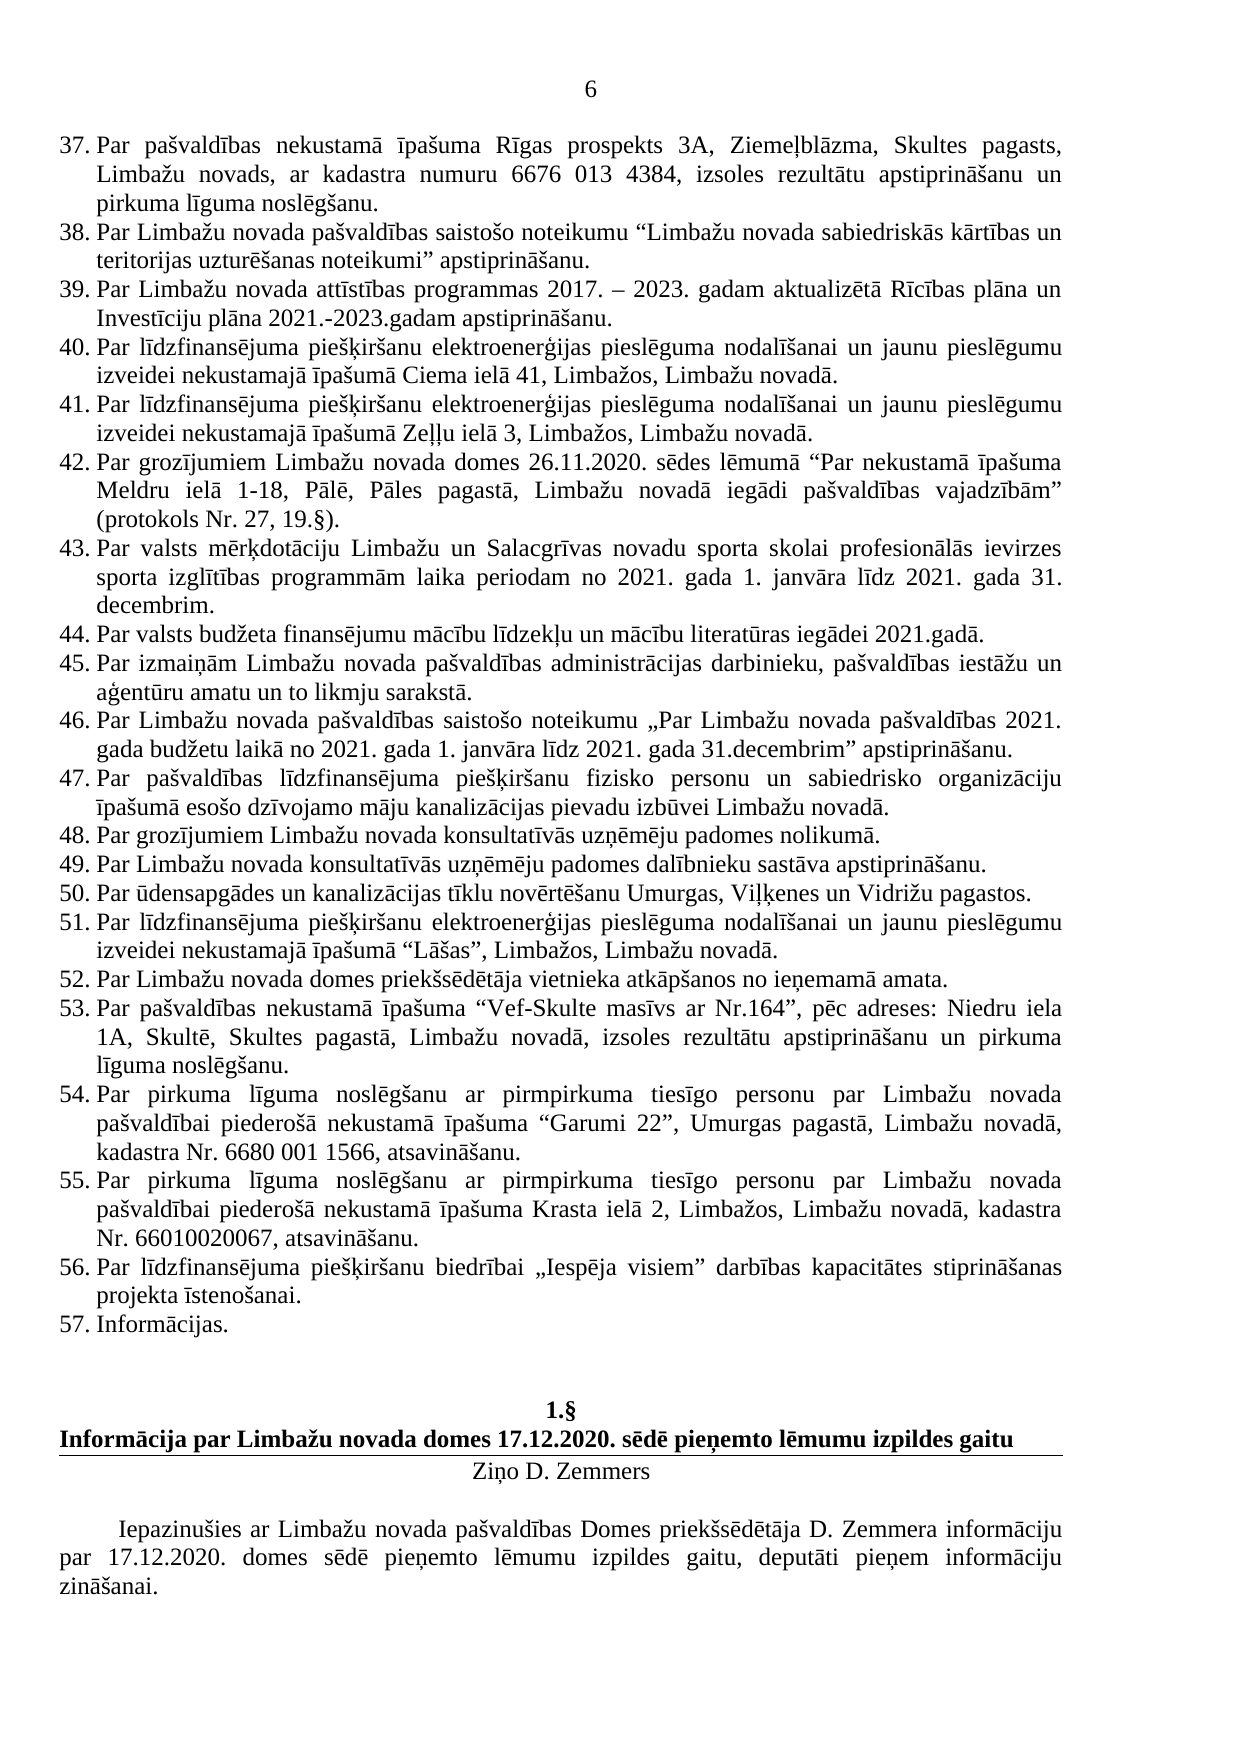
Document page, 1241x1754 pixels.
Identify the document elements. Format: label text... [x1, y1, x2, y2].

list Par Limbažu novada pašvaldības saistošo noteikumu „Par Limbažu novada pašvaldības 2021. gada budžetu laikā no 2021. gada 1. janvāra līdz 2021. gada 31.decembrim” apstiprināšanu. [59, 706, 1063, 763]
list Par izmaiņām Limbažu novada pašvaldības administrācijas darbinieku, pašvaldības iestāžu un aģentūru amatu un to likmju sarakstā. [59, 648, 1063, 706]
list Par Limbažu novada konsultatīvās uzņēmēju padomes dalībnieku sastāva apstiprināšanu. [59, 849, 1063, 878]
list Par valsts mērķdotāciju Limbažu un Salacgrīvas novadu sporta skolai profesionālās ievirzes sporta izglītības programmām laika periodam no 2021. gada 1. janvāra līdz 2021. gada 31. decembrim. [59, 533, 1063, 619]
list Informācijas. [59, 1309, 1063, 1338]
list Par līdzfinansējuma piešķiršanu elektroenerģijas pieslēguma nodalīšanai un jaunu pieslēgumu izveidei nekustamajā īpašumā Ciema ielā 41, Limbažos, Limbažu novadā. [59, 332, 1063, 389]
list Par Limbažu novada pašvaldības saistošo noteikumu “Limbažu novada sabiedriskās kārtības un teritorijas uzturēšanas noteikumi” apstiprināšanu. [59, 217, 1063, 274]
text Ziņo D. Zemmers [59, 1456, 1063, 1485]
list Par līdzfinansējuma piešķiršanu elektroenerģijas pieslēguma nodalīšanai un jaunu pieslēgumu izveidei nekustamajā īpašumā “Lāšas”, Limbažos, Limbažu novadā. [59, 907, 1063, 964]
list Par pašvaldības nekustamā īpašuma Rīgas prospekts 3A, Ziemeļblāzma, Skultes pagasts, Limbažu novads, ar kadastra numuru 6676 013 4384, izsoles rezultātu apstiprināšanu un pirkuma līguma noslēgšanu. [59, 131, 1063, 217]
list Par Limbažu novada attīstības programmas 2017. – 2023. gadam aktualizētā Rīcības plāna un Investīciju plāna 2021.-2023.gadam apstiprināšanu. [59, 274, 1063, 332]
list Par līdzfinansējuma piešķiršanu elektroenerģijas pieslēguma nodalīšanai un jaunu pieslēgumu izveidei nekustamajā īpašumā Zeļļu ielā 3, Limbažos, Limbažu novadā. [59, 389, 1063, 447]
list Par pašvaldības nekustamā īpašuma “Vef-Skulte masīvs ar Nr.164”, pēc adreses: Niedru iela 1A, Skultē, Skultes pagastā, Limbažu novadā, izsoles rezultātu apstiprināšanu un pirkuma līguma noslēgšanu. [59, 993, 1063, 1079]
text 1.§ [59, 1396, 1063, 1424]
list Par līdzfinansējuma piešķiršanu biedrībai „Iespēja visiem” darbības kapacitātes stiprināšanas projekta īstenošanai. [59, 1252, 1063, 1309]
list Par valsts budžeta finansējumu mācību līdzekļu un mācību literatūras iegādei 2021.gadā. [59, 619, 1063, 648]
list Par ūdensapgādes un kanalizācijas tīklu novērtēšanu Umurgas, Viļķenes un Vidrižu pagastos. [59, 878, 1063, 907]
list Par pirkuma līguma noslēgšanu ar pirmpirkuma tiesīgo personu par Limbažu novada pašvaldībai piederošā nekustamā īpašuma “Garumi 22”, Umurgas pagastā, Limbažu novadā, kadastra Nr. 6680 001 1566, atsavināšanu. [59, 1079, 1063, 1166]
text Iepazinušies ar Limbažu novada pašvaldības Domes priekšsēdētāja D. Zemmera informāciju par 17.12.2020. domes sēdē pieņemto lēmumu izpildes gaitu, deputāti pieņem informāciju zināšanai. [59, 1514, 1063, 1600]
list Par pirkuma līguma noslēgšanu ar pirmpirkuma tiesīgo personu par Limbažu novada pašvaldībai piederošā nekustamā īpašuma Krasta ielā 2, Limbažos, Limbažu novadā, kadastra Nr. 66010020067, atsavināšanu. [59, 1166, 1063, 1252]
text Informācija par Limbažu novada domes 17.12.2020. sēdē pieņemto lēmumu izpildes gaitu [59, 1424, 1063, 1455]
list Par grozījumiem Limbažu novada konsultatīvās uzņēmēju padomes nolikumā. [59, 821, 1063, 849]
list Par Limbažu novada domes priekšsēdētāja vietnieka atkāpšanos no ieņemamā amata. [59, 964, 1063, 993]
list Par grozījumiem Limbažu novada domes 26.11.2020. sēdes lēmumā “Par nekustamā īpašuma Meldru ielā 1-18, Pālē, Pāles pagastā, Limbažu novadā iegādi pašvaldības vajadzībām” (protokols Nr. 27, 19.§). [59, 447, 1063, 533]
list Par pašvaldības līdzfinansējuma piešķiršanu fizisko personu un sabiedrisko organizāciju īpašumā esošo dzīvojamo māju kanalizācijas pievadu izbūvei Limbažu novadā. [59, 763, 1063, 821]
